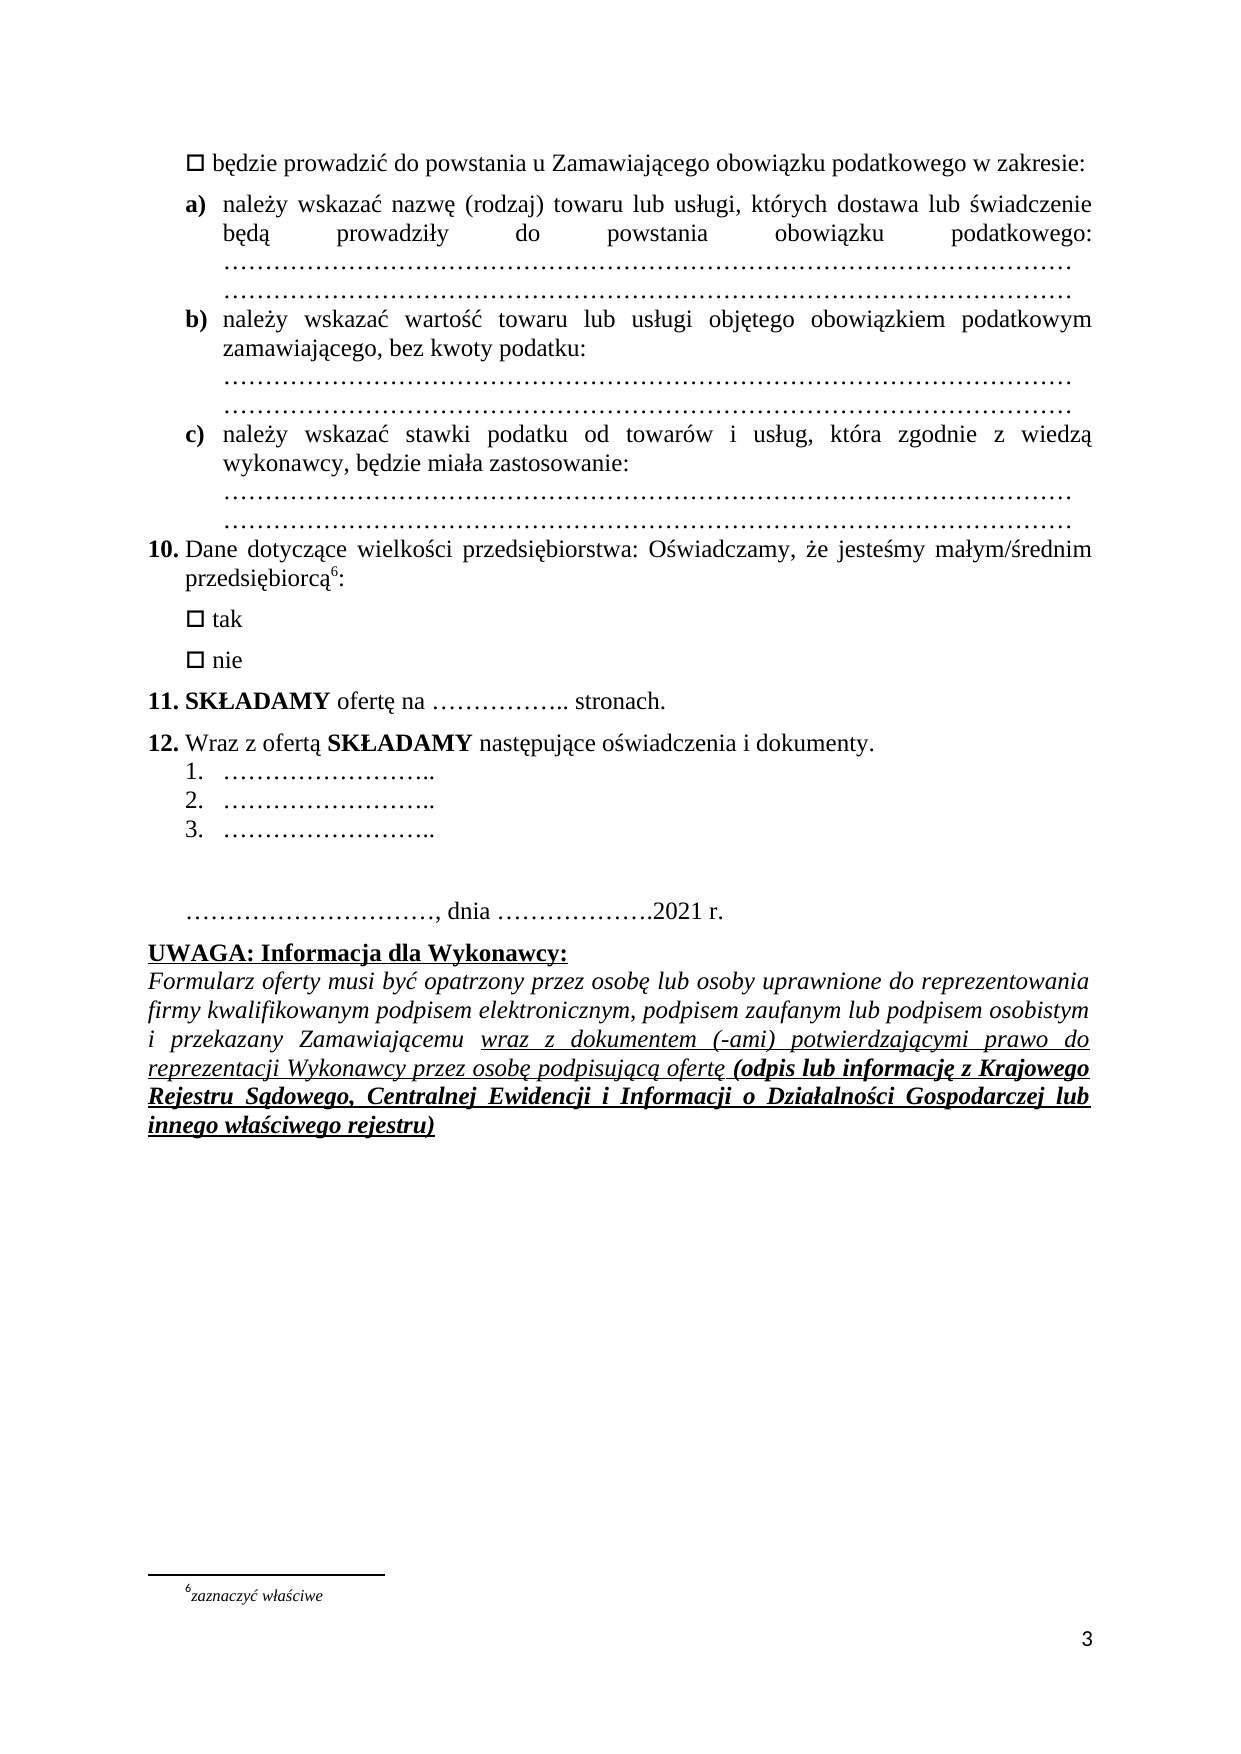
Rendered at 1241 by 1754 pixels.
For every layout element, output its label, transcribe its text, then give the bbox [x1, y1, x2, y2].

list …………………………………………………………………………………………………………………………………………………………………………………… [223, 361, 1093, 419]
list …………………….. [185, 756, 1093, 785]
list Dane dotyczące wielkości przedsiębiorstwa: Oświadczamy, że jesteśmy małym/średnim przedsiębiorcą: [148, 534, 1093, 591]
text …………………………, dnia ……………….2021 r. [148, 896, 1093, 925]
list …………………….. [185, 814, 1093, 843]
text nie [185, 645, 1093, 674]
list …………………………………………………………………………………………………………………………………………………………………………………… [223, 476, 1093, 534]
text UWAGA: Informacja dla Wykonawcy: [148, 938, 1093, 966]
list należy wskazać wartość towaru lub usługi objętego obowiązkiem podatkowym zamawiającego, bez kwoty podatku: [185, 304, 1093, 361]
text Formularz oferty musi być opatrzony przez osobę lub osoby uprawnione do reprezentowania firmy kwalifikowanym podpisem elektronicznym, podpisem zaufanym lub podpisem osobistym i przekazany Zamawiającemu wraz z dokumentem (-ami) potwierdzającymi prawo do reprezentacji Wykonawcy przez osobę podpisującą ofertę (odpis lub informację z Krajowego Rejestru Sądowego, Centralnej Ewidencji i Informacji o Działalności Gospodarczej lub innego właściwego rejestru) [148, 966, 1093, 1139]
list …………………….. [185, 785, 1093, 814]
list Wraz z ofertą SKŁADAMY następujące oświadczenia i dokumenty. [148, 728, 1093, 756]
list SKŁADAMY ofertę na …………….. stronach. [148, 686, 1093, 715]
text będzie prowadzić do powstania u Zamawiającego obowiązku podatkowego w zakresie: [185, 148, 1093, 176]
text tak [185, 604, 1093, 633]
list należy wskazać stawki podatku od towarów i usług, która zgodnie z wiedzą wykonawcy, będzie miała zastosowanie: [185, 419, 1093, 476]
list należy wskazać nazwę (rodzaj) towaru lub usługi, których dostawa lub świadczenie będą prowadziły do powstania obowiązku podatkowego: …………………………………………………………………………………………………………………………………………………………………………………… [185, 189, 1093, 304]
